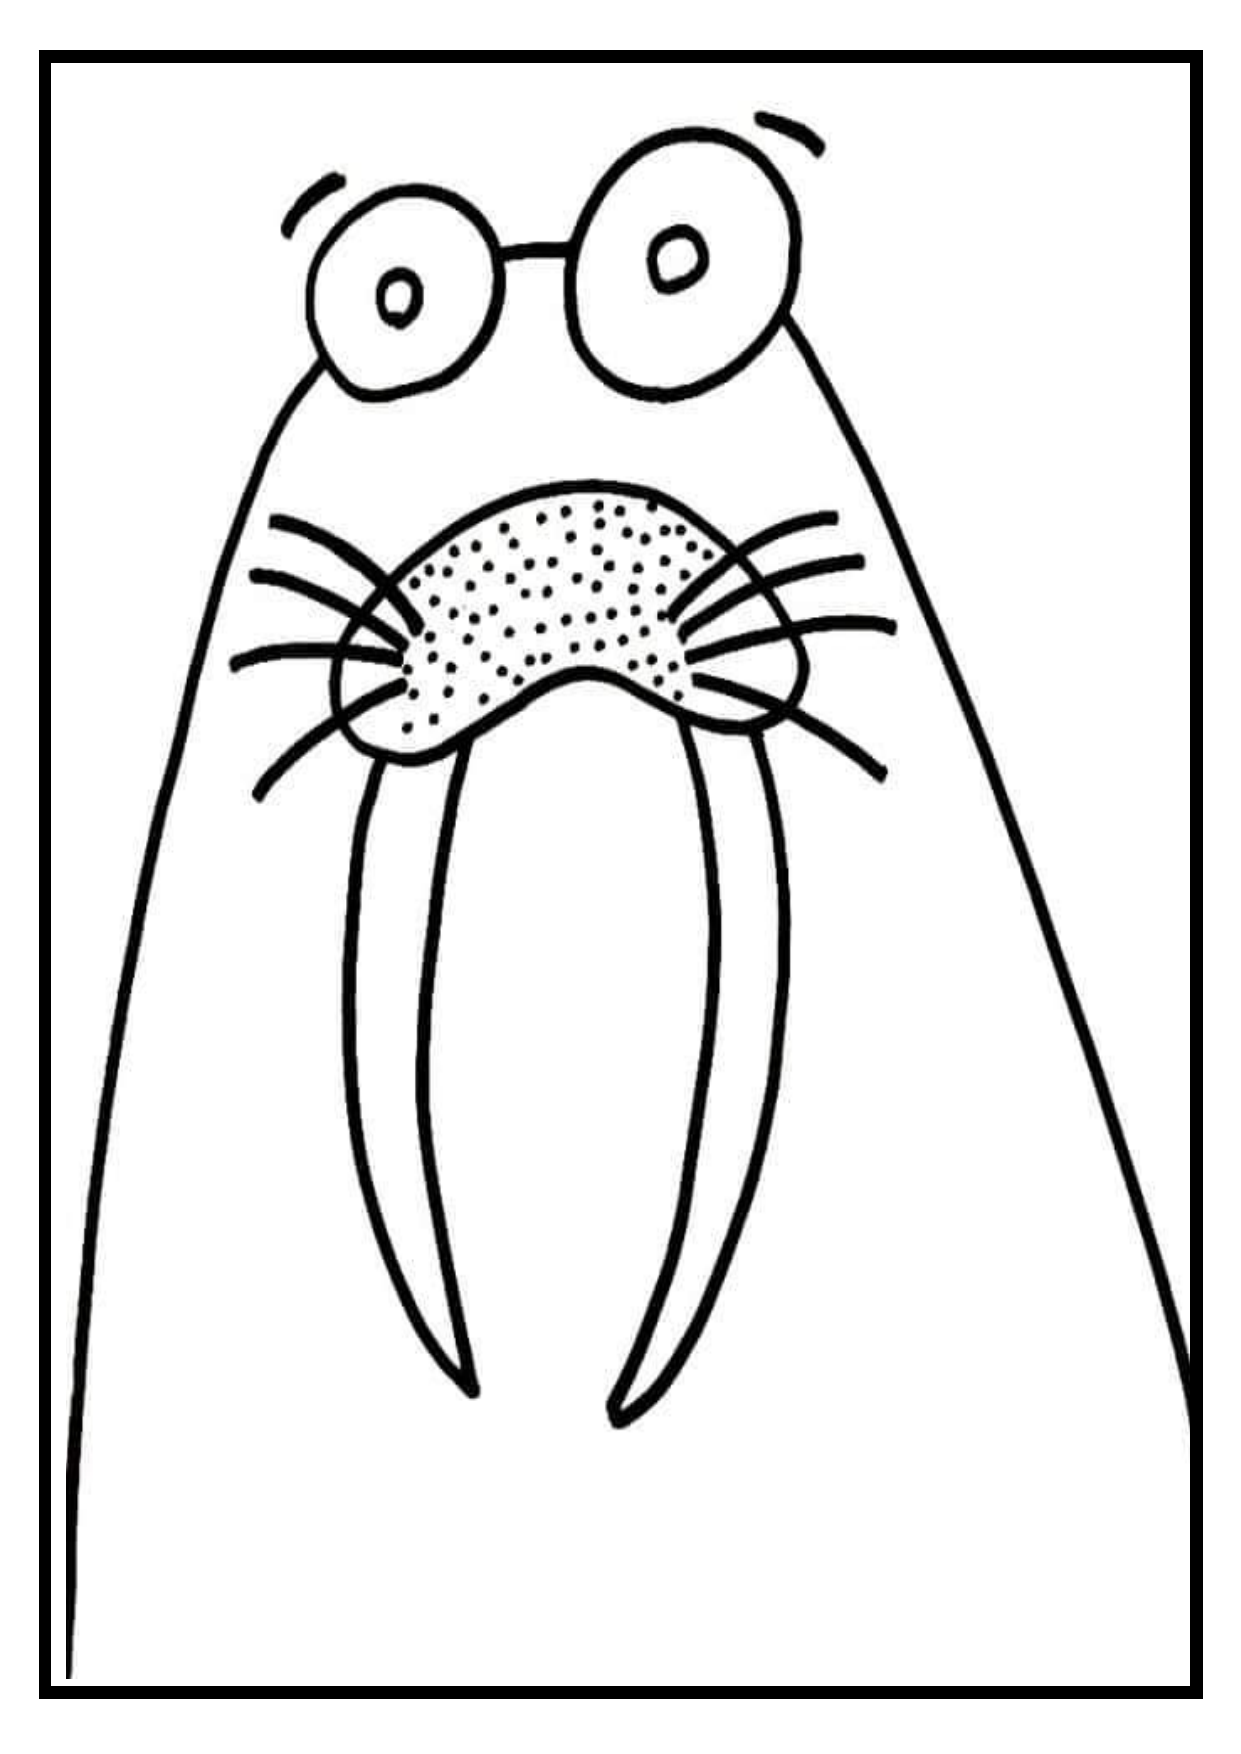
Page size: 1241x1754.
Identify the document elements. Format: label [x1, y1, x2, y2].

picture [66, 70, 1190, 1679]
